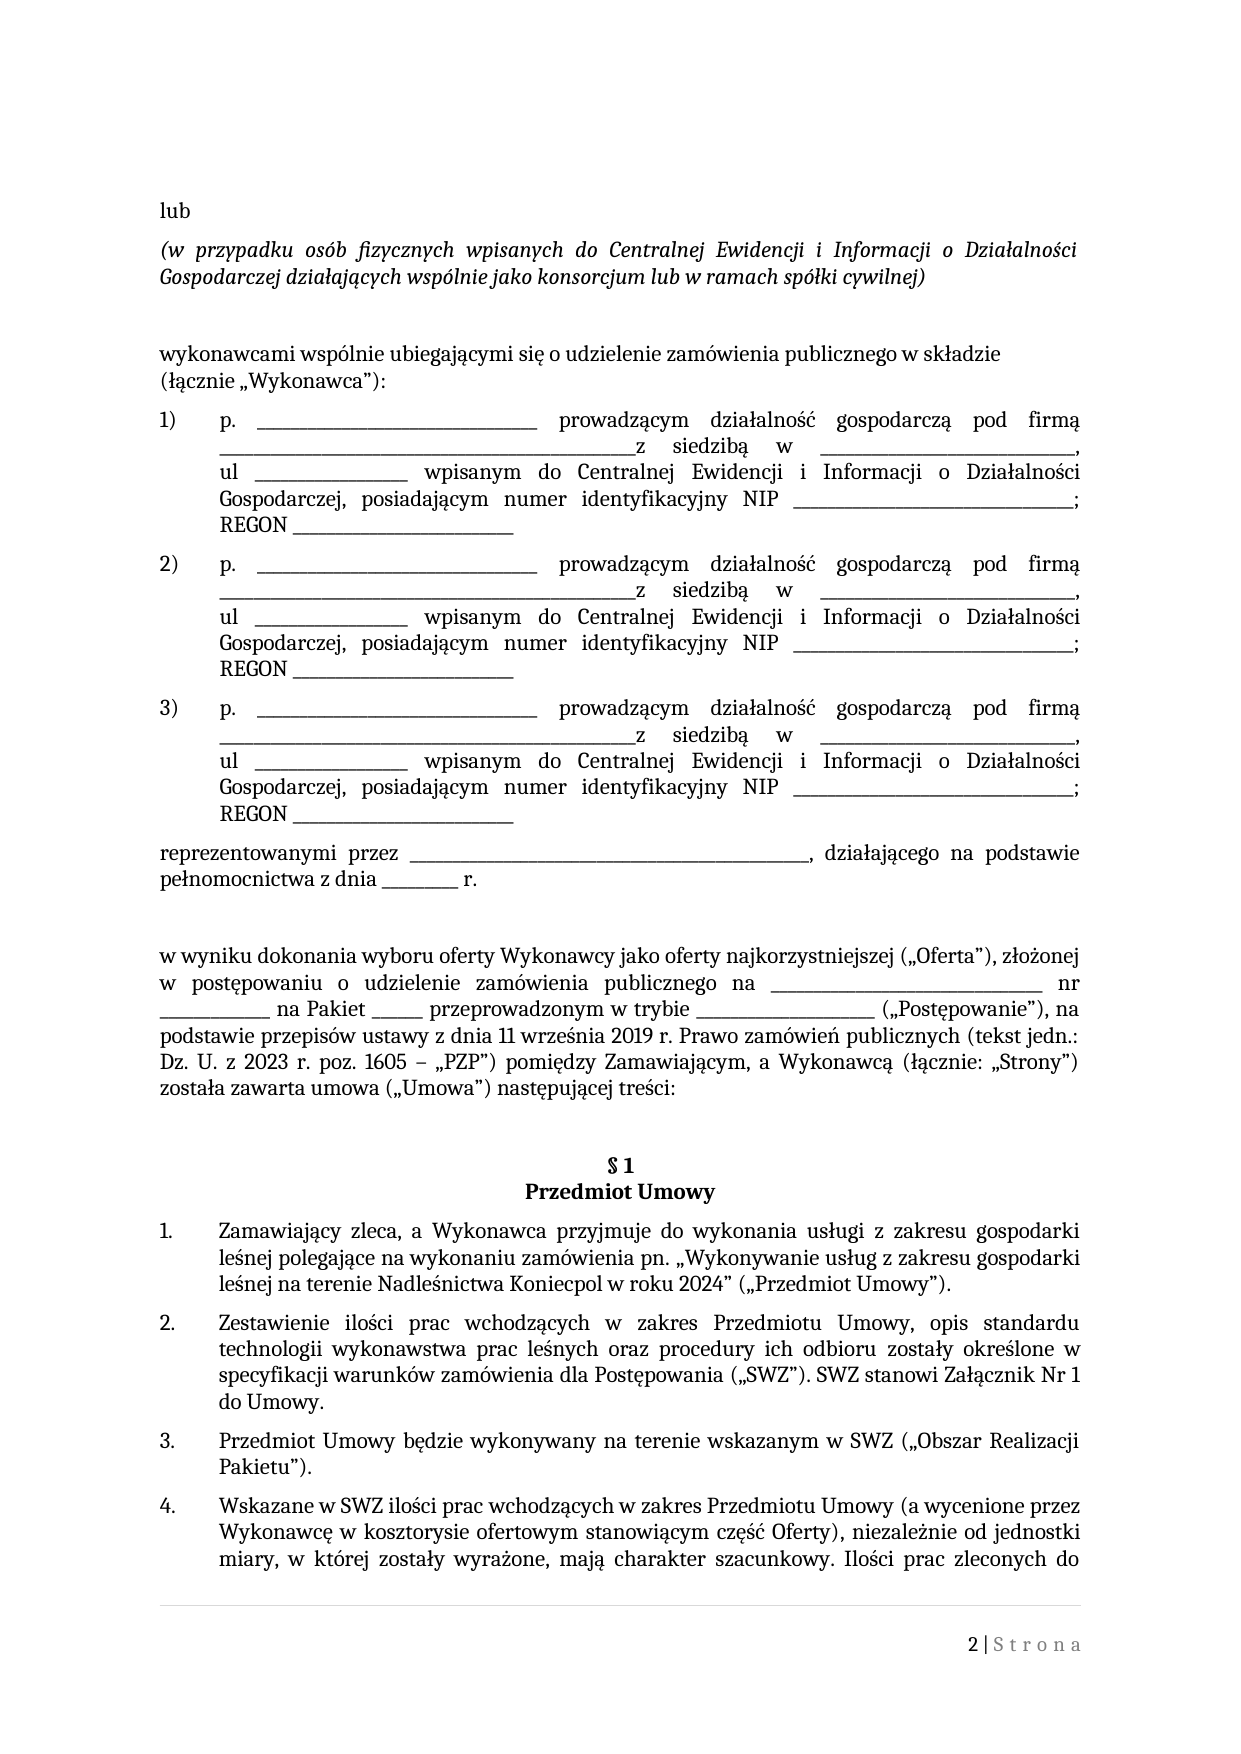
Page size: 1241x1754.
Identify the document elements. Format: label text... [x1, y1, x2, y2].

text wykonawcami wspólnie ubiegającymi się o udzielenie zamówienia publicznego w składzie (łącznie „Wykonawca”): [159, 341, 1081, 394]
text 2) p. _________________________________ prowadzącym działalność gospodarczą pod firmą _________________________________________________z siedzibą w ______________________________, ul __________________ wpisanym do Centralnej Ewidencji i Informacji o Działalności Gospodarczej, posiadającym numer identyfikacyjny NIP _________________________________; REGON __________________________ [159, 551, 1081, 682]
list Przedmiot Umowy będzie wykonywany na terenie wskazanym w SWZ („Obszar Realizacji Pakietu”). [159, 1427, 1081, 1480]
text 3) p. _________________________________ prowadzącym działalność gospodarczą pod firmą _________________________________________________z siedzibą w ______________________________, ul __________________ wpisanym do Centralnej Ewidencji i Informacji o Działalności Gospodarczej, posiadającym numer identyfikacyjny NIP _________________________________; REGON __________________________ [159, 695, 1081, 827]
text reprezentowanymi przez _______________________________________________, działającego na podstawie pełnomocnictwa z dnia _________ r. [159, 839, 1081, 892]
list Zamawiający zleca, a Wykonawca przyjmuje do wykonania usługi z zakresu gospodarki leśnej polegające na wykonaniu zamówienia pn. „Wykonywanie usług z zakresu gospodarki leśnej na terenie Nadleśnictwa Koniecpol w roku 2024” („Przedmiot Umowy”). [159, 1218, 1081, 1297]
text w wyniku dokonania wyboru oferty Wykonawcy jako oferty najkorzystniejszej („Oferta”), złożonej w postępowaniu o udzielenie zamówienia publicznego na ________________________________ nr _____________ na Pakiet ______ przeprowadzonym w trybie _____________________ („Postępowanie”), na podstawie przepisów ustawy z dnia 11 września 2019 r. Prawo zamówień publicznych (tekst jedn.: Dz. U. z 2023 r. poz. 1605 – „PZP”) pomiędzy Zamawiającym, a Wykonawcą (łącznie: „Strony”) została zawarta umowa („Umowa”) następującej treści: [159, 943, 1081, 1101]
text § 1 Przedmiot Umowy [159, 1153, 1081, 1206]
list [159, 1493, 1081, 1572]
text lub [159, 198, 1081, 225]
text (w przypadku osób fizycznych wpisanych do Centralnej Ewidencji i Informacji o Działalności Gospodarczej działających wspólnie jako konsorcjum lub w ramach spółki cywilnej) [159, 237, 1081, 290]
list Zestawienie ilości prac wchodzących w zakres Przedmiotu Umowy, opis standardu technologii wykonawstwa prac leśnych oraz procedury ich odbioru zostały określone w specyfikacji warunków zamówienia dla Postępowania („SWZ”). SWZ stanowi Załącznik Nr 1 do Umowy. [159, 1309, 1081, 1415]
text 1) p. _________________________________ prowadzącym działalność gospodarczą pod firmą _________________________________________________z siedzibą w ______________________________, ul __________________ wpisanym do Centralnej Ewidencji i Informacji o Działalności Gospodarczej, posiadającym numer identyfikacyjny NIP _________________________________; REGON __________________________ [159, 406, 1081, 538]
